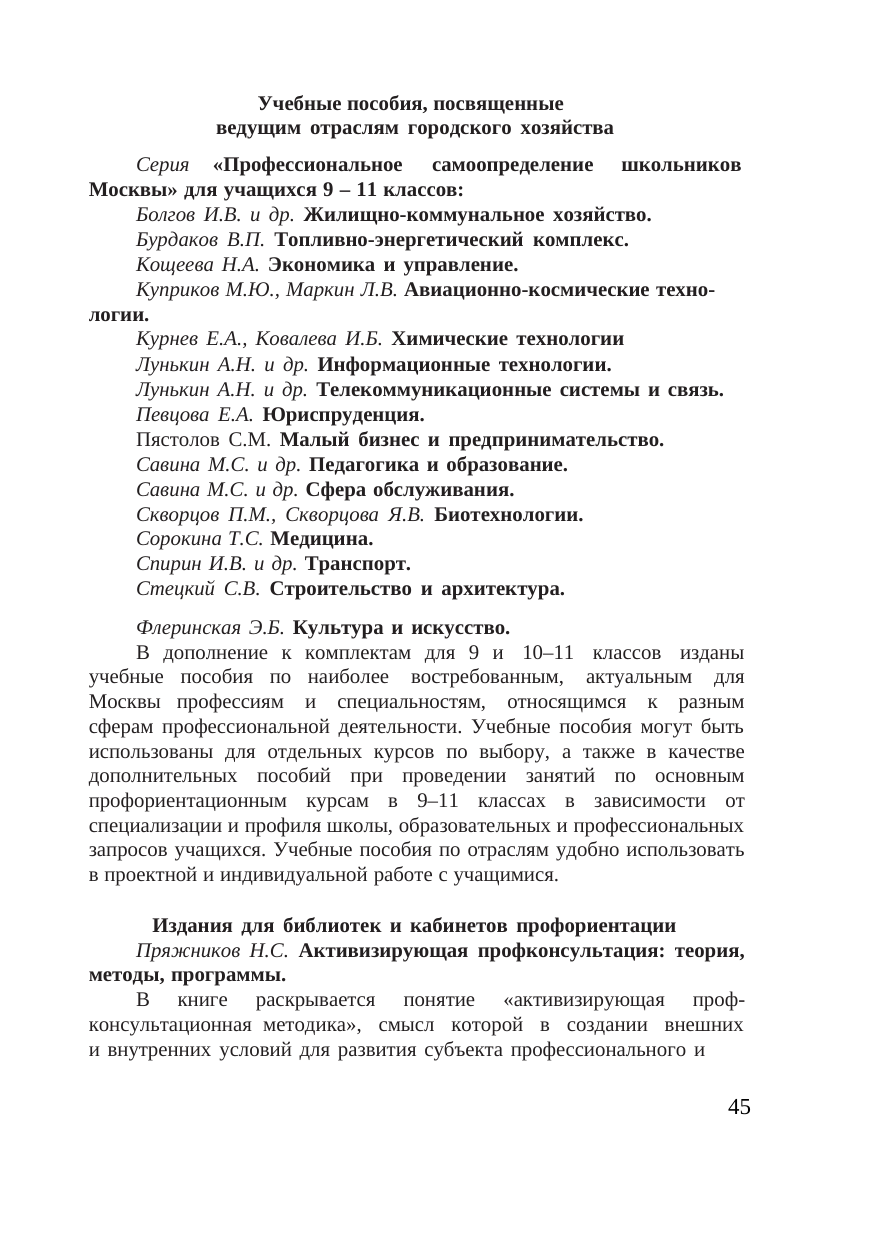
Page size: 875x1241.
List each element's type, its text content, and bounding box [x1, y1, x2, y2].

text Лунькин А.Н. и др. Телекоммуникационные системы и связь. [136, 377, 797, 401]
text В дополнение к комплектам для 9 и 10–11 классов изданы учебные пособия по наиболее востребованным, актуальным для Москвы профессиям и специальностям, относящимся к разным сферам профессиональной деятельности. Учебные пособия могут быть использованы для отдельных курсов по выбору, а также в качестве дополнительных пособий при проведении занятий по основным профориентационным курсам в 9–11 классах в зависимости от специализации и профиля школы, образовательных и профессиональных запросов учащихся. Учебные пособия по отраслям удобно использовать в проектной и индивидуальной работе с учащимися. [88, 640, 745, 886]
text Куприков М.Ю., Маркин Л.В. Авиационно-космические техно- логии. [88, 277, 745, 326]
text Савина М.С. и др. Педагогика и образование. [136, 452, 797, 476]
text Бурдаков В.П. Топливно-энергетический комплекс. [136, 227, 797, 251]
text Стецкий С.В. Строительство и архитектура. [136, 576, 797, 600]
text Болгов И.В. и др. Жилищно-коммунальное хозяйство. [136, 201, 797, 226]
text Серия «Профессиональное самоопределение школьников Москвы» для учащихся 9 – 11 классов: [88, 152, 744, 201]
text Кощеева Н.А. Экономика и управление. [136, 252, 797, 276]
text Спирин И.В. и др. Транспорт. [136, 551, 797, 575]
text Курнев Е.А., Ковалева И.Б. Химические технологии [136, 326, 797, 350]
text Флеринская Э.Б. Культура и искусство. [136, 615, 797, 639]
text В книге раскрывается понятие «активизирующая проф- консультационная методика», смысл которой в создании внешних и внутренних условий для развития субъекта профессионального и [88, 987, 745, 1061]
text Певцова Е.А. Юриспруденция. [136, 402, 797, 426]
text Пряжников Н.С. Активизирующая профконсультация: теория, методы, программы. [88, 938, 745, 986]
text Издания для библиотек и кабинетов профориентации [152, 913, 797, 937]
text Лунькин А.Н. и др. Информационные технологии. [136, 351, 797, 376]
text Пястолов С.М. Малый бизнес и предпринимательство. [136, 427, 797, 451]
text Учебные пособия, посвященные ведущим отраслям городского хозяйства [216, 91, 646, 139]
text Савина М.С. и др. Сфера обслуживания. Скворцов П.М., Скворцова Я.В. Биотехнологии. Сорокина Т.С. Медицина. [136, 477, 595, 550]
